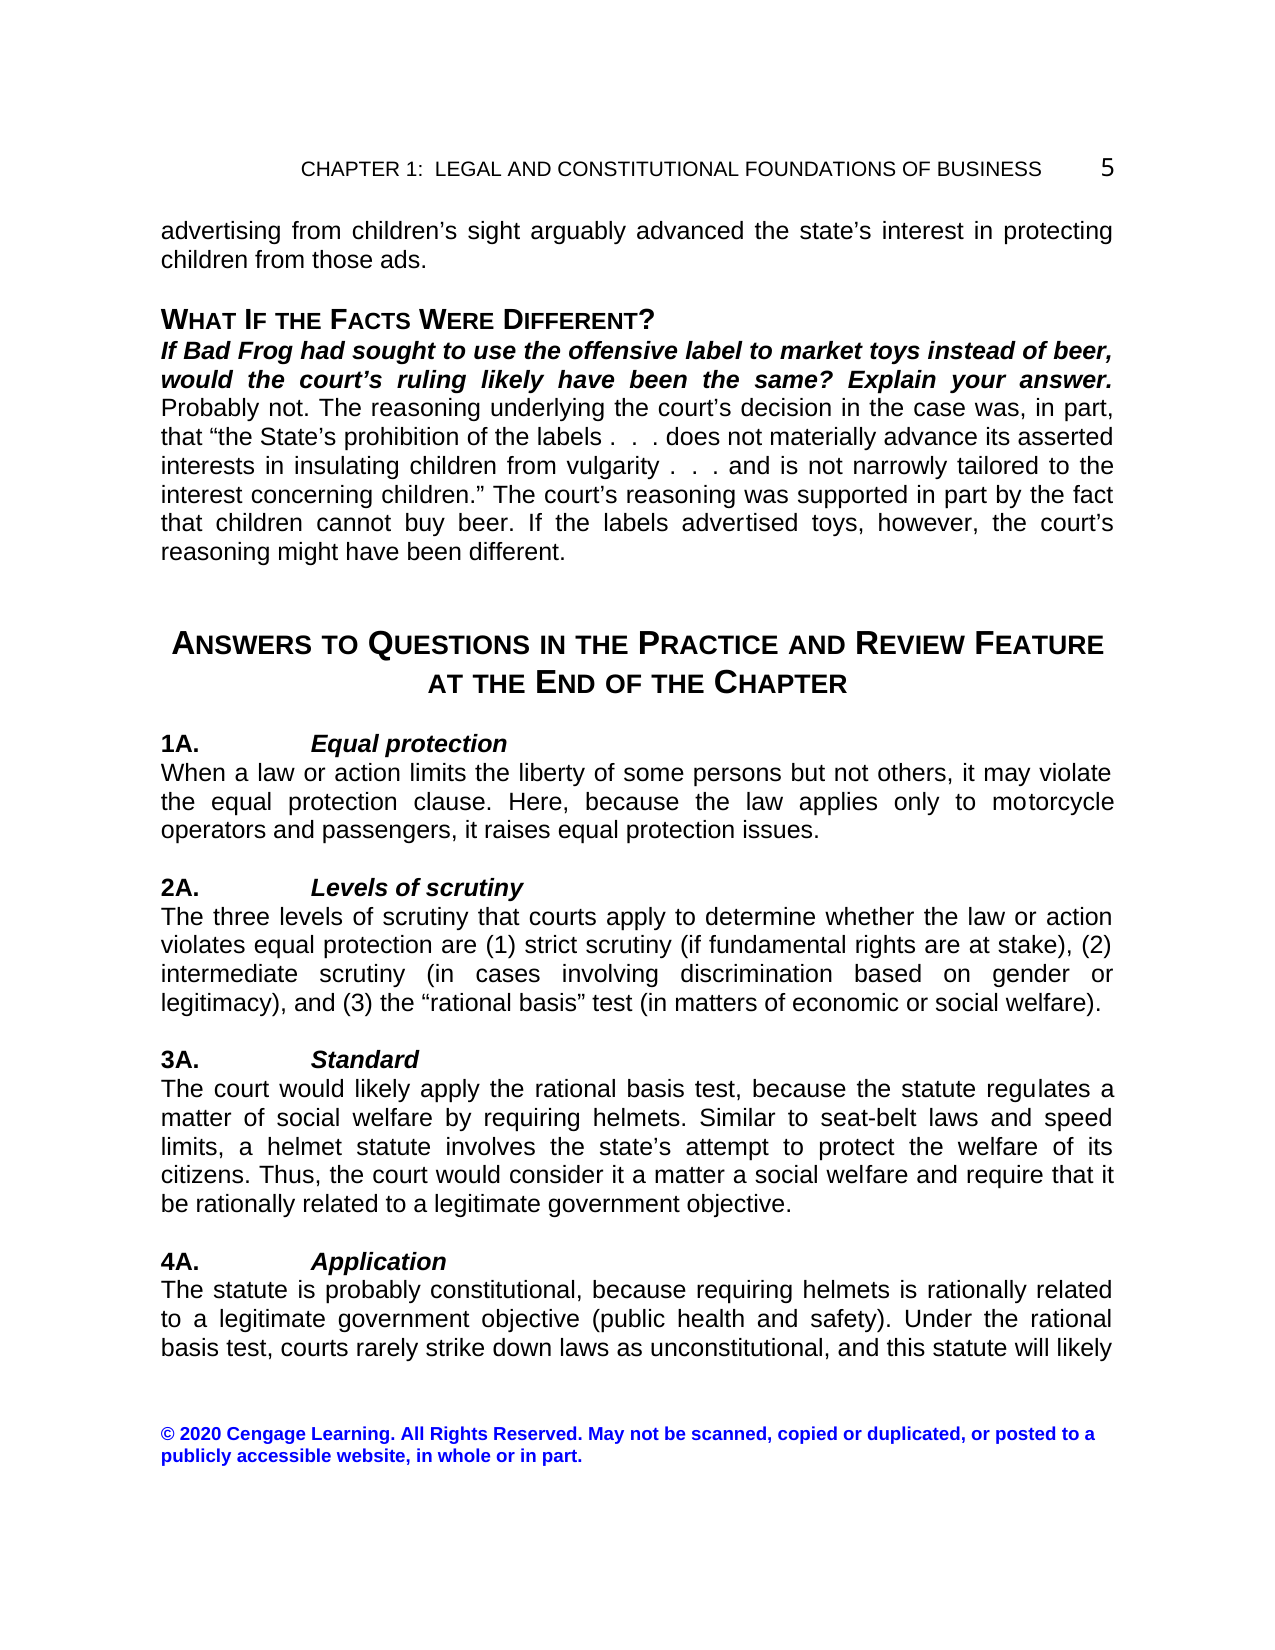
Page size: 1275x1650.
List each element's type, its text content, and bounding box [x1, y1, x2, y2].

text 3A. Standard [161, 1045, 1114, 1074]
text at the End of the Chapter [161, 662, 1114, 700]
text What If the Facts Were Different? [161, 302, 1114, 336]
text When a law or action limits the liberty of some persons but not others, it may violate the equal protection clause. Here, because the law applies only to motorcycle operators and passengers, it raises equal protection issues. [161, 758, 1114, 844]
text 4A. Application [161, 1246, 1114, 1275]
text 2A. Levels of scrutiny [161, 873, 1114, 901]
text 1A. Equal protection [161, 729, 1114, 758]
text The three levels of scrutiny that courts apply to determine whether the law or action violates equal protection are (1) strict scrutiny (if fundamental rights are at stake), (2) intermediate scrutiny (in cases involving discrimination based on gender or legitimacy), and (3) the “rational basis” test (in matters of economic or social welfare). [161, 901, 1114, 1016]
text The court would likely apply the rational basis test, because the statute regulates a matter of social welfare by requiring helmets. Similar to seat-belt laws and speed limits, a helmet statute involves the state’s attempt to protect the welfare of its citizens. Thus, the court would consider it a matter a social welfare and require that it be rationally related to a legitimate government objective. [161, 1074, 1114, 1218]
text Answers to Questions in the Practice and Review Feature [161, 623, 1114, 662]
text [161, 216, 1114, 273]
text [161, 1275, 1114, 1361]
text If Bad Frog had sought to use the offensive label to market toys instead of beer, would the court’s ruling likely have been the same? Explain your answer. Probably not. The reasoning underlying the court’s decision in the case was, in part, that “the State’s prohibition of the labels . . . does not materially advance its asserted interests in insulating children from vulgarity . . . and is not narrowly tailored to the interest concerning children.” The court’s reasoning was supported in part by the fact that children cannot buy beer. If the labels advertised toys, however, the court’s reasoning might have been different. [161, 336, 1114, 566]
